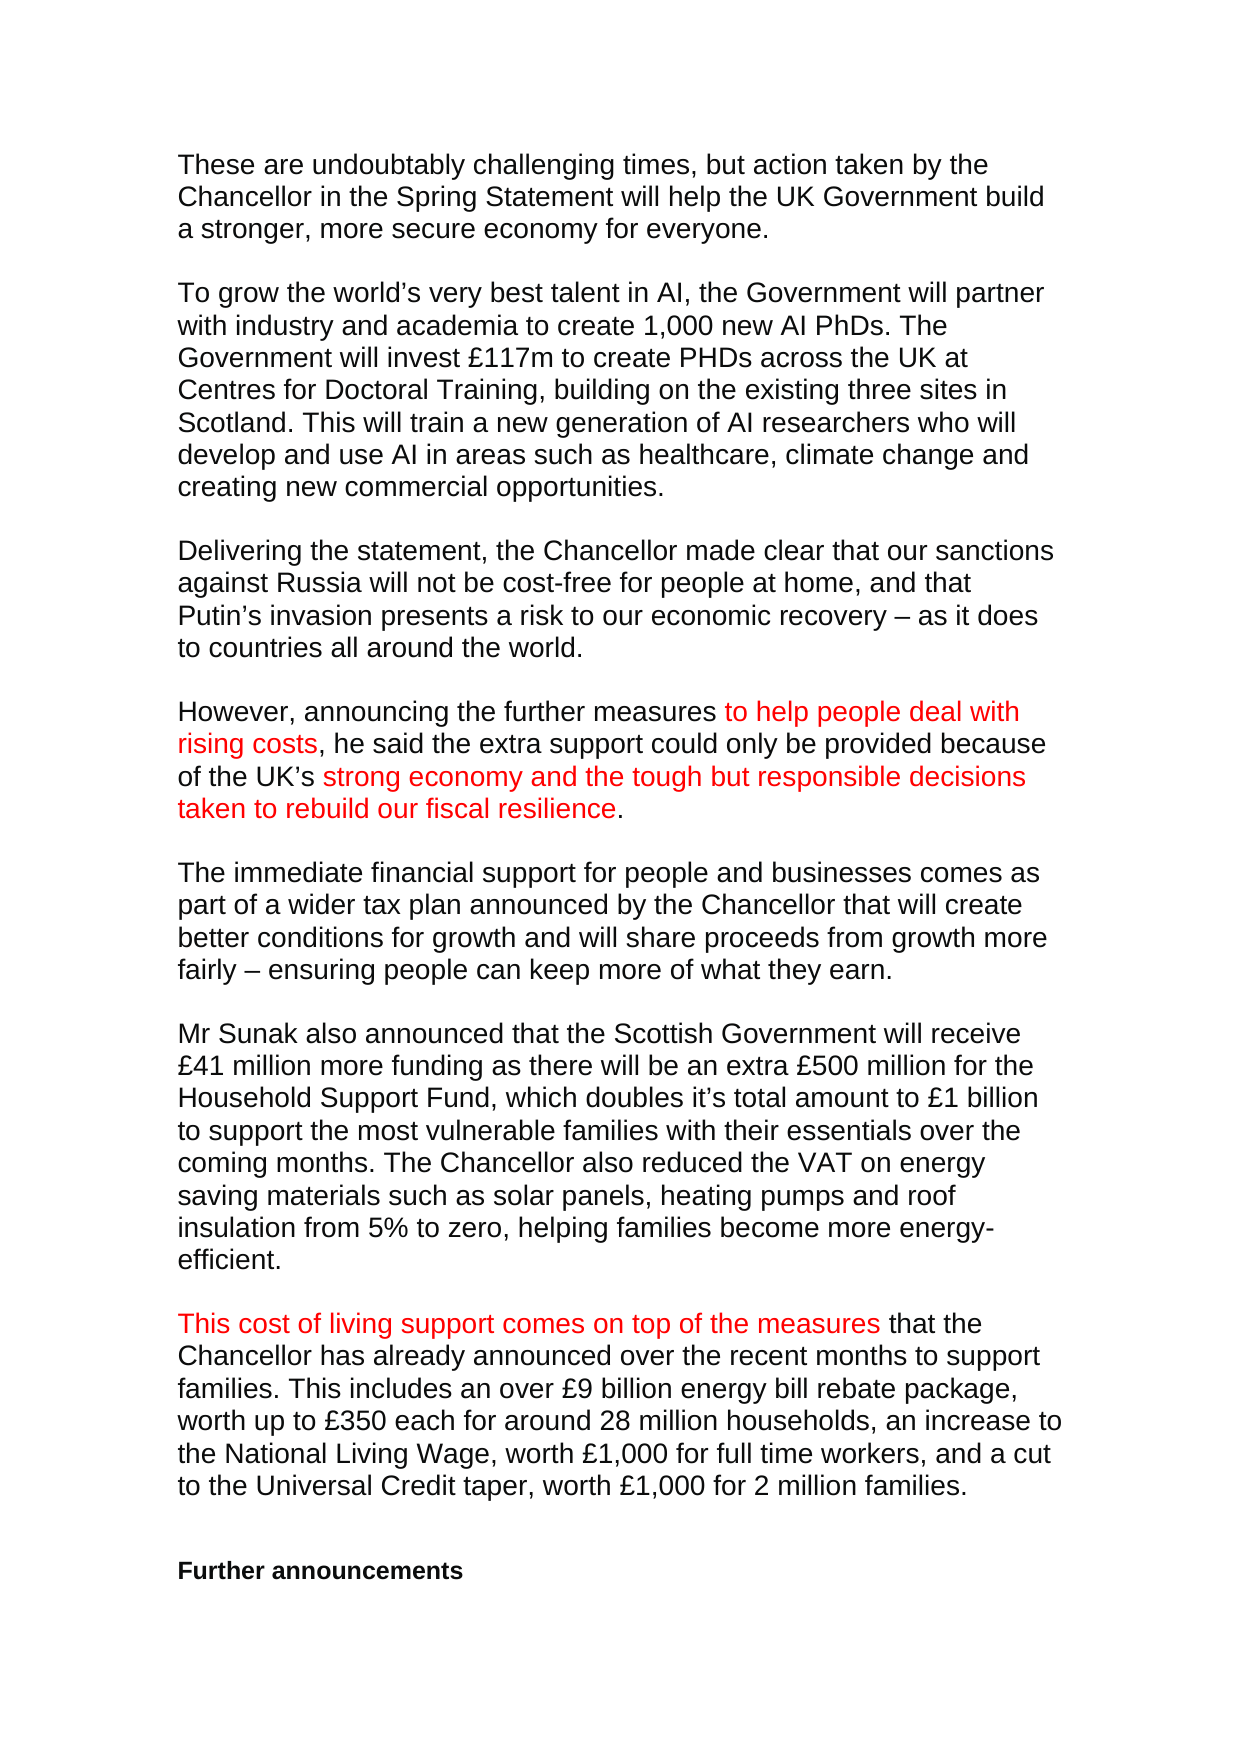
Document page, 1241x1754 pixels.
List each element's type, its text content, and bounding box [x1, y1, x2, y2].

text The immediate financial support for people and businesses comes as part of a wider tax plan announced by the Chancellor that will create better conditions for growth and will share proceeds from growth more fairly – ensuring people can keep more of what they earn. [177, 856, 1063, 985]
text Further announcements [177, 1556, 1063, 1585]
text This cost of living support comes on top of the measures that the Chancellor has already announced over the recent months to support families. This includes an over £9 billion energy bill rebate package, worth up to £350 each for around 28 million households, an increase to the National Living Wage, worth £1,000 for full time workers, and a cut to the Universal Credit taper, worth £1,000 for 2 million families. [177, 1307, 1063, 1501]
text Delivering the statement, the Chancellor made clear that our sanctions against Russia will not be cost-free for people at home, and that Putin’s invasion presents a risk to our economic recovery – as it does to countries all around the world. [177, 534, 1063, 664]
text Mr Sunak also announced that the Scottish Government will receive £41 million more funding as there will be an extra £500 million for the Household Support Fund, which doubles it’s total amount to £1 billion to support the most vulnerable families with their essentials over the coming months. The Chancellor also reduced the VAT on energy saving materials such as solar panels, heating pumps and roof insulation from 5% to zero, helping families become more energy-efficient. [177, 1017, 1063, 1276]
text These are undoubtably challenging times, but action taken by the Chancellor in the Spring Statement will help the UK Government build a stronger, more secure economy for everyone. [177, 148, 1063, 245]
text To grow the world’s very best talent in AI, the Government will partner with industry and academia to create 1,000 new AI PhDs. The Government will invest £117m to create PHDs across the UK at Centres for Doctoral Training, building on the existing three sites in Scotland. This will train a new generation of AI researchers who will develop and use AI in areas such as healthcare, climate change and creating new commercial opportunities. [177, 276, 1063, 503]
text However, announcing the further measures to help people deal with rising costs, he said the extra support could only be provided because of the UK’s strong economy and the tough but responsible decisions taken to rebuild our fiscal resilience. [177, 695, 1063, 824]
